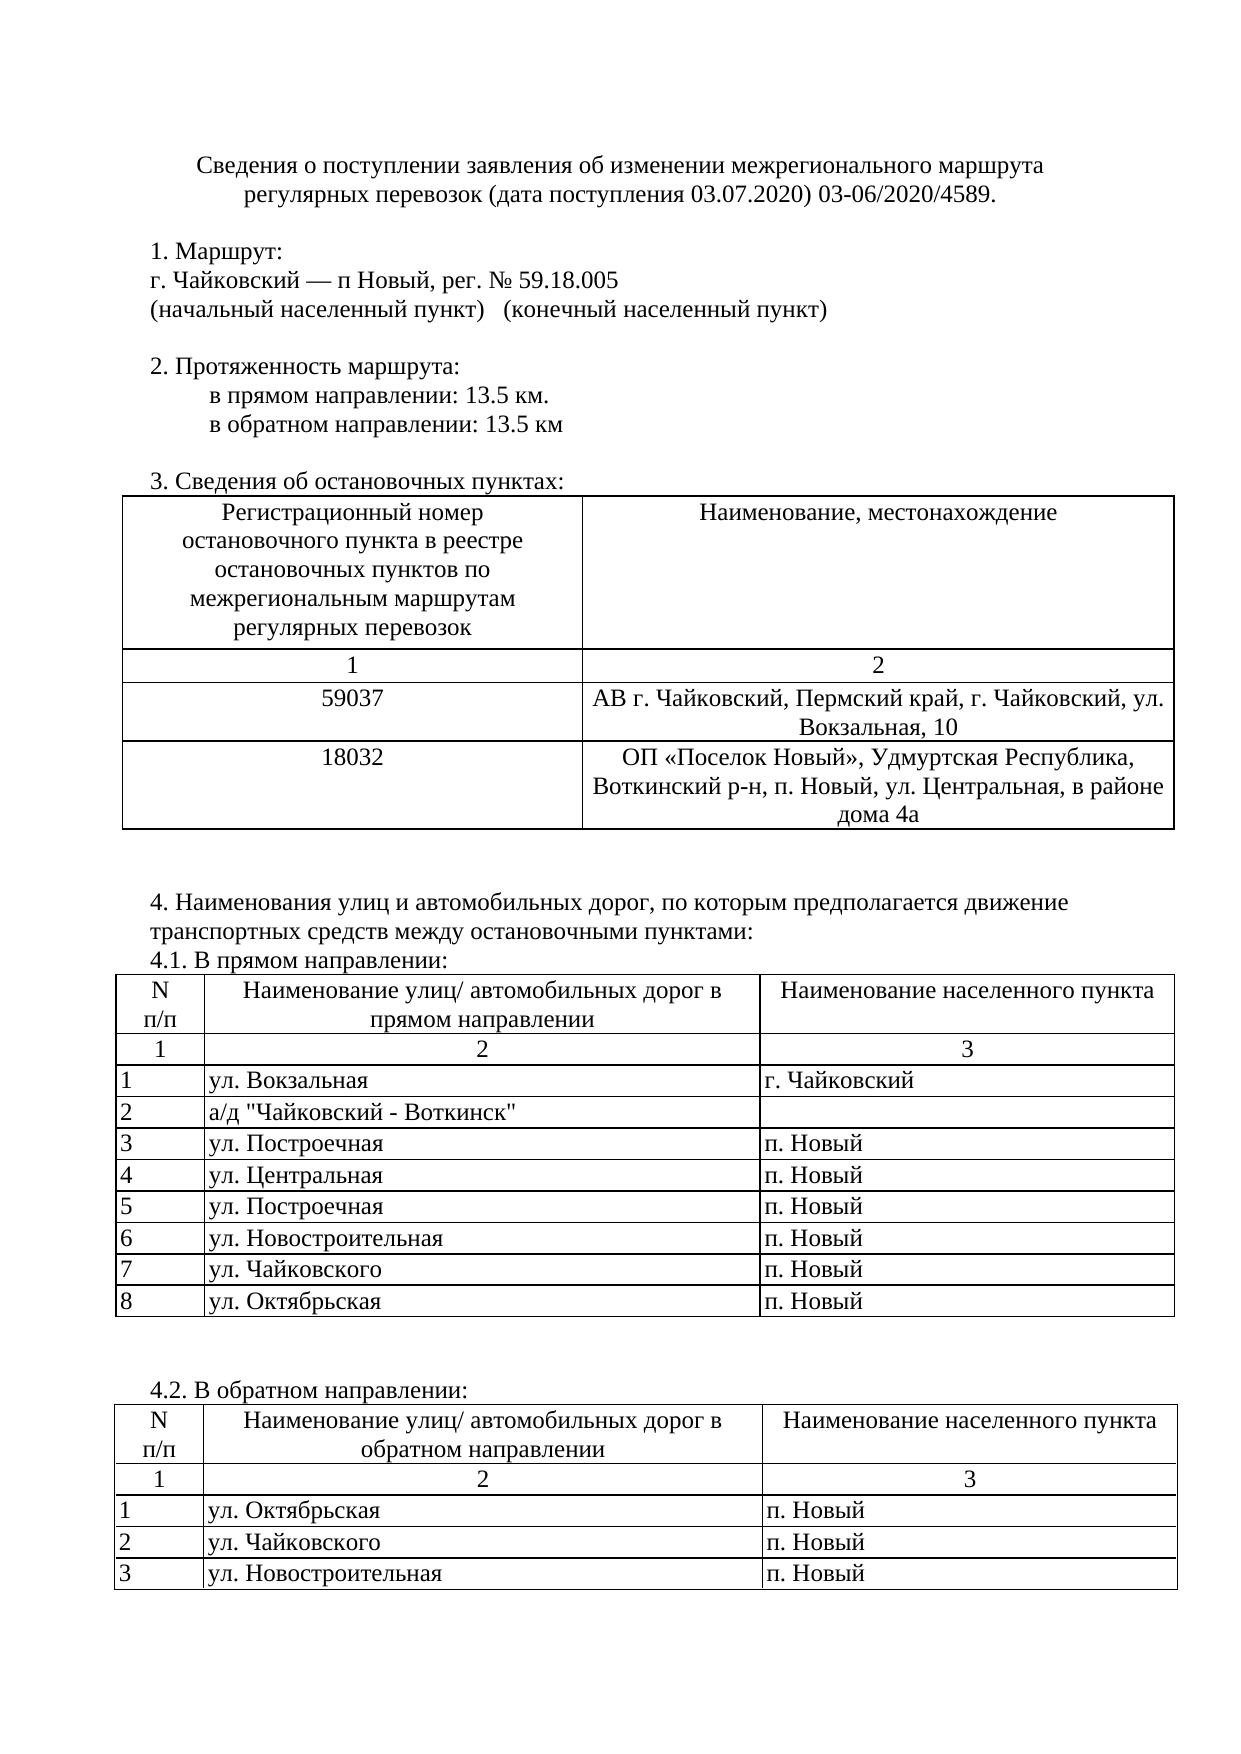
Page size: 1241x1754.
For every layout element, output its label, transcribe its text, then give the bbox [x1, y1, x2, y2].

table_cell ул. Новостроительная [204, 1559, 762, 1588]
table_cell ул. Вокзальная [205, 1066, 759, 1096]
table_cell ул. Чайковского [205, 1255, 759, 1284]
table_cell 8 [117, 1286, 204, 1316]
table_cell 2 [115, 1527, 203, 1557]
text (начальный населенный пункт) (конечный населенный пункт) [150, 294, 1090, 322]
table_cell п. Новый [761, 1129, 1174, 1158]
table_cell ул. Построечная [205, 1192, 759, 1221]
table_header Наименование улиц/ автомобильных дорог в прямом направлении [205, 975, 759, 1033]
table_header N п/п [115, 1405, 203, 1463]
table_cell п. Новый [763, 1557, 1177, 1588]
table_cell п. Новый [761, 1286, 1174, 1316]
table_cell 1 [115, 1495, 203, 1526]
table_cell 1 [123, 650, 582, 681]
table_cell 2 [204, 1464, 762, 1494]
table_cell 4 [117, 1160, 204, 1190]
table_cell 59037 [123, 683, 582, 740]
table_cell ул. Построечная [205, 1129, 759, 1158]
text в прямом направлении: 13.5 км. [150, 380, 1090, 409]
table_cell 2 [583, 650, 1173, 681]
table_cell 3 [763, 1463, 1177, 1494]
text 4.1. В прямом направлении: [150, 945, 1090, 973]
table_header Регистрационный номер остановочного пункта в реестре остановочных пунктов по межрегиональным маршрутам регулярных перевозок [123, 497, 582, 648]
text 2. Протяженность маршрута: [150, 351, 1090, 380]
table_cell 2 [117, 1097, 204, 1127]
table_cell 2 [205, 1034, 759, 1064]
table_cell п. Новый [761, 1192, 1174, 1221]
table_cell п. Новый [761, 1160, 1174, 1190]
text в обратном направлении: 13.5 км [150, 409, 1090, 437]
table_cell 7 [117, 1255, 204, 1284]
table_cell ул. Новостроительная [205, 1223, 759, 1253]
table_cell 1 [117, 1066, 204, 1096]
table_cell 5 [117, 1192, 204, 1221]
table_cell 3 [117, 1129, 204, 1158]
table_cell г. Чайковский [761, 1066, 1174, 1096]
table_cell ул. Чайковского [204, 1527, 762, 1557]
table_cell АВ г. Чайковский, Пермский край, г. Чайковский, ул. Вокзальная, 10 [583, 683, 1173, 740]
text Сведения о поступлении заявления об изменении межрегионального маршрута регулярных перевозок (дата поступления 03.07.2020) 03-06/2020/4589. [150, 150, 1090, 207]
table_cell ул. Октябрьская [205, 1286, 759, 1316]
table_cell ул. Октябрьская [204, 1496, 762, 1526]
text 1. Маршрут: [150, 236, 1090, 265]
table_header Наименование населенного пункта [763, 1405, 1177, 1463]
text 4.2. В обратном направлении: [150, 1375, 1090, 1403]
table_cell п. Новый [761, 1255, 1174, 1284]
text 3. Сведения об остановочных пунктах: [150, 466, 1090, 495]
table_cell а/д "Чайковский - Воткинск" [205, 1097, 759, 1127]
table_header Наименование, местонахождение [583, 497, 1173, 648]
table_cell ул. Центральная [205, 1160, 759, 1190]
table_header Наименование улиц/ автомобильных дорог в обратном направлении [204, 1405, 762, 1463]
table_header Наименование населенного пункта [761, 975, 1174, 1033]
table_cell п. Новый [763, 1526, 1177, 1557]
table_cell ОП «Поселок Новый», Удмуртская Республика, Воткинский р-н, п. Новый, ул. Центральная, в районе дома 4а [583, 742, 1173, 828]
table_header N п/п [117, 975, 204, 1033]
table_cell 6 [117, 1223, 204, 1253]
table_cell [761, 1097, 1174, 1127]
text 4. Наименования улиц и автомобильных дорог, по которым предполагается движение транспортных средств между остановочными пунктами: [150, 887, 1090, 945]
table_cell 1 [115, 1464, 203, 1494]
table_cell п. Новый [763, 1494, 1177, 1526]
table_cell 1 [117, 1034, 204, 1064]
table_cell 3 [115, 1558, 203, 1588]
table_cell п. Новый [761, 1223, 1174, 1253]
table_cell 18032 [123, 742, 582, 828]
text г. Чайковский — п Новый, рег. № 59.18.005 [150, 265, 1090, 294]
table_cell 3 [761, 1034, 1174, 1064]
